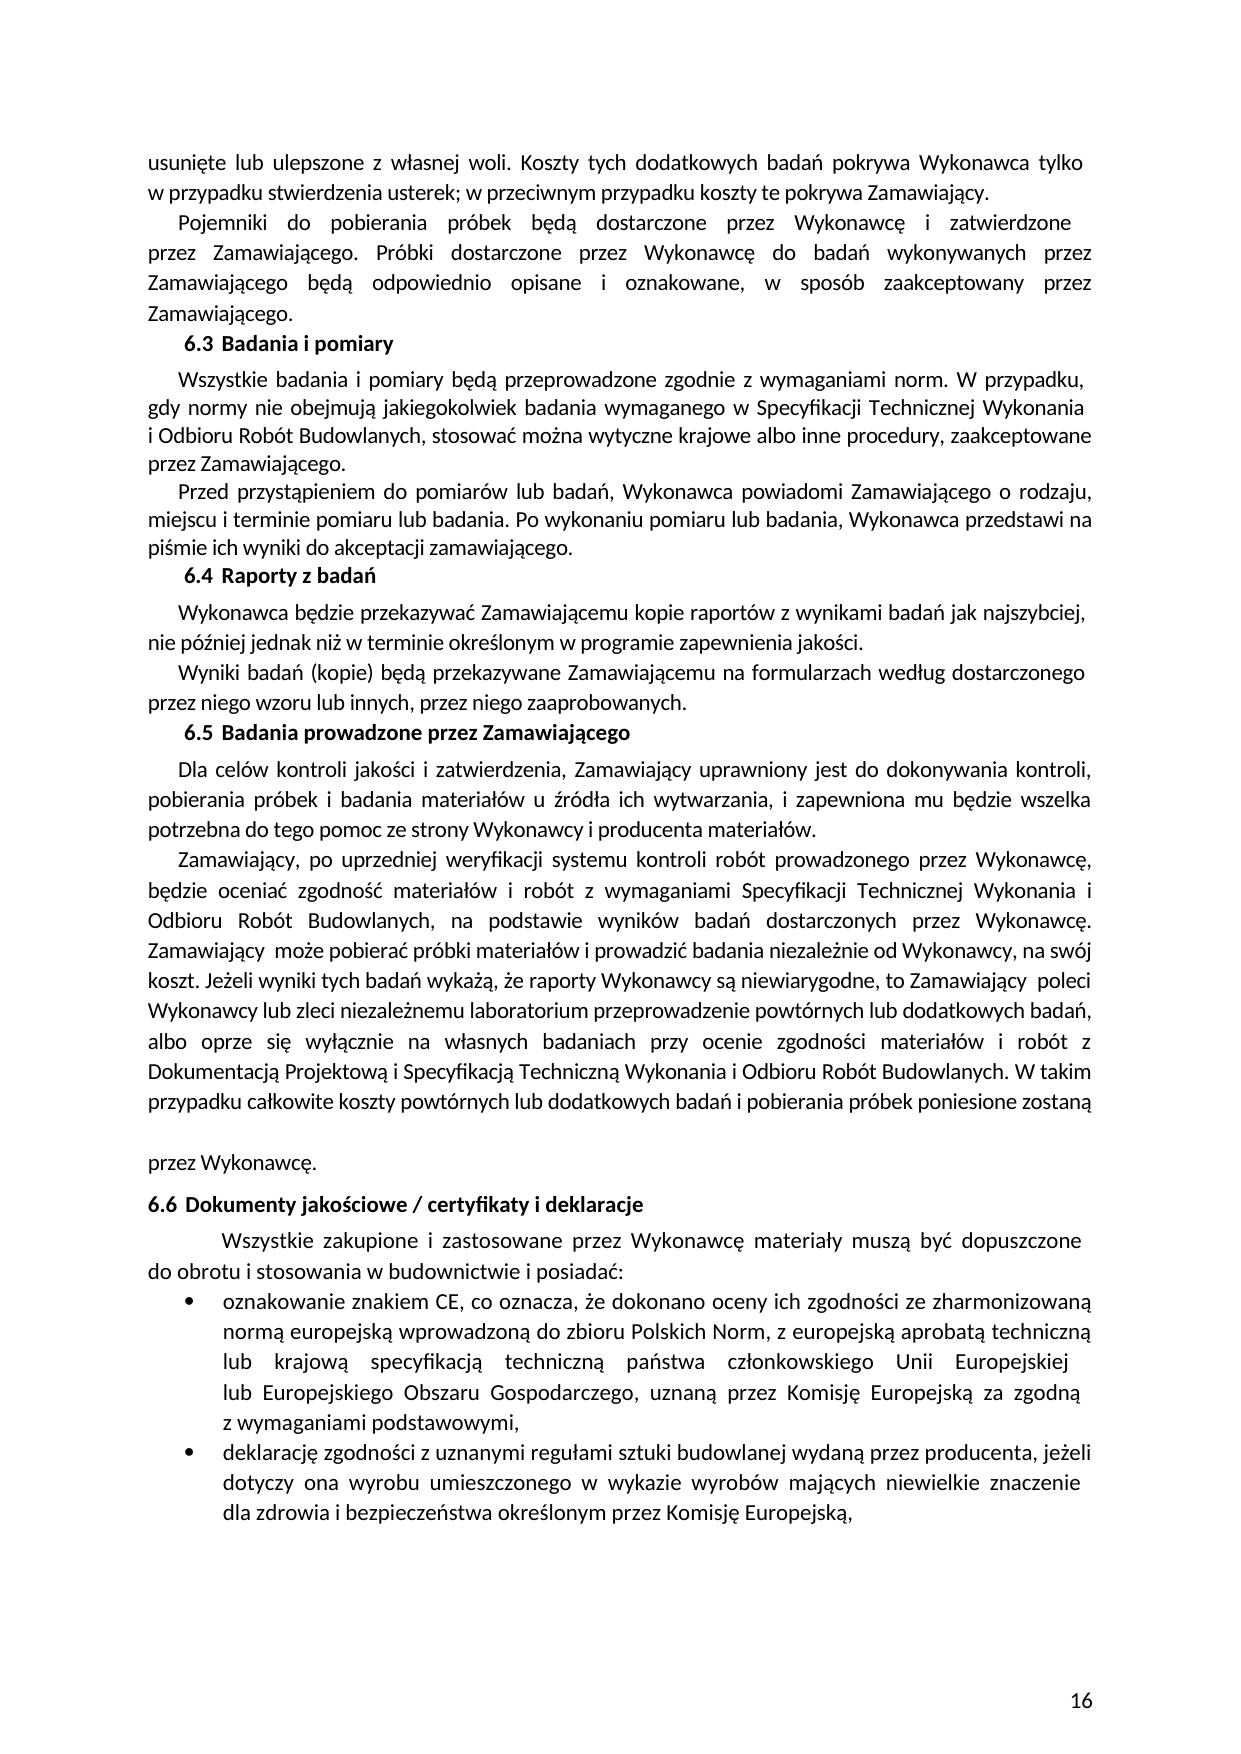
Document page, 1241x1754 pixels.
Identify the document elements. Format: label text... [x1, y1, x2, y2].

list deklarację zgodności z uznanymi regułami sztuki budowlanej wydaną przez producenta, jeżeli dotyczy ona wyrobu umieszczonego w wykazie wyrobów mających niewielkie znaczenie dla zdrowia i bezpieczeństwa określonym przez Komisję Europejską, [185, 1438, 1093, 1527]
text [148, 148, 1093, 206]
text Przed przystąpieniem do pomiarów lub badań, Wykonawca powiadomi Zamawiającego o rodzaju, miejscu i terminie pomiaru lub badania. Po wykonaniu pomiaru lub badania, Wykonawca przedstawi na piśmie ich wyniki do akceptacji zamawiającego. [148, 477, 1093, 561]
text Wyniki badań (kopie) będą przekazywane Zamawiającemu na formularzach według dostarczonego przez niego wzoru lub innych, przez niego zaaprobowanych. [148, 658, 1093, 716]
text Dla celów kontroli jakości i zatwierdzenia, Zamawiający uprawniony jest do dokonywania kontroli, pobierania próbek i badania materiałów u źródła ich wytwarzania, i zapewniona mu będzie wszelka potrzebna do tego pomoc ze strony Wykonawcy i producenta materiałów. [148, 755, 1093, 843]
subtitle Badania i pomiary [184, 329, 1093, 357]
text Wszystkie badania i pomiary będą przeprowadzone zgodnie z wymaganiami norm. W przypadku, gdy normy nie obejmują jakiegokolwiek badania wymaganego w Specyfikacji Technicznej Wykonania i Odbioru Robót Budowlanych, stosować można wytyczne krajowe albo inne procedury, zaakceptowane przez Zamawiającego. [148, 365, 1093, 477]
text Zamawiający, po uprzedniej weryfikacji systemu kontroli robót prowadzonego przez Wykonawcę, będzie oceniać zgodność materiałów i robót z wymaganiami Specyfikacji Technicznej Wykonania i Odbioru Robót Budowlanych, na podstawie wyników badań dostarczonych przez Wykonawcę. Zamawiający może pobierać próbki materiałów i prowadzić badania niezależnie od Wykonawcy, na swój koszt. Jeżeli wyniki tych badań wykażą, że raporty Wykonawcy są niewiarygodne, to Zamawiający poleci Wykonawcy lub zleci niezależnemu laboratorium przeprowadzenie powtórnych lub dodatkowych badań, albo oprze się wyłącznie na własnych badaniach przy ocenie zgodności materiałów i robót z Dokumentacją Projektową i Specyfikacją Techniczną Wykonania i Odbioru Robót Budowlanych. W takim przypadku całkowite koszty powtórnych lub dodatkowych badań i pobierania próbek poniesione zostaną przez Wykonawcę. [148, 846, 1093, 1176]
list Wszystkie zakupione i zastosowane przez Wykonawcę materiały muszą być dopuszczone do obrotu i stosowania w budownictwie i posiadać: [148, 1227, 1093, 1285]
list oznakowanie znakiem CE, co oznacza, że dokonano oceny ich zgodności ze zharmonizowaną normą europejską wprowadzoną do zbioru Polskich Norm, z europejską aprobatą techniczną lub krajową specyfikacją techniczną państwa członkowskiego Unii Europejskiej lub Europejskiego Obszaru Gospodarczego, uznaną przez Komisję Europejską za zgodną z wymaganiami podstawowymi, [185, 1287, 1093, 1436]
subtitle Badania prowadzone przez Zamawiającego [184, 718, 1093, 747]
subtitle Raporty z badań [184, 561, 1093, 589]
text Wykonawca będzie przekazywać Zamawiającemu kopie raportów z wynikami badań jak najszybciej, nie później jednak niż w terminie określonym w programie zapewnienia jakości. [148, 598, 1093, 656]
list Dokumenty jakościowe / certyfikaty i deklaracje [148, 1190, 1093, 1218]
text Pojemniki do pobierania próbek będą dostarczone przez Wykonawcę i zatwierdzone przez Zamawiającego. Próbki dostarczone przez Wykonawcę do badań wykonywanych przez Zamawiającego będą odpowiednio opisane i oznakowane, w sposób zaakceptowany przez Zamawiającego. [148, 208, 1093, 327]
